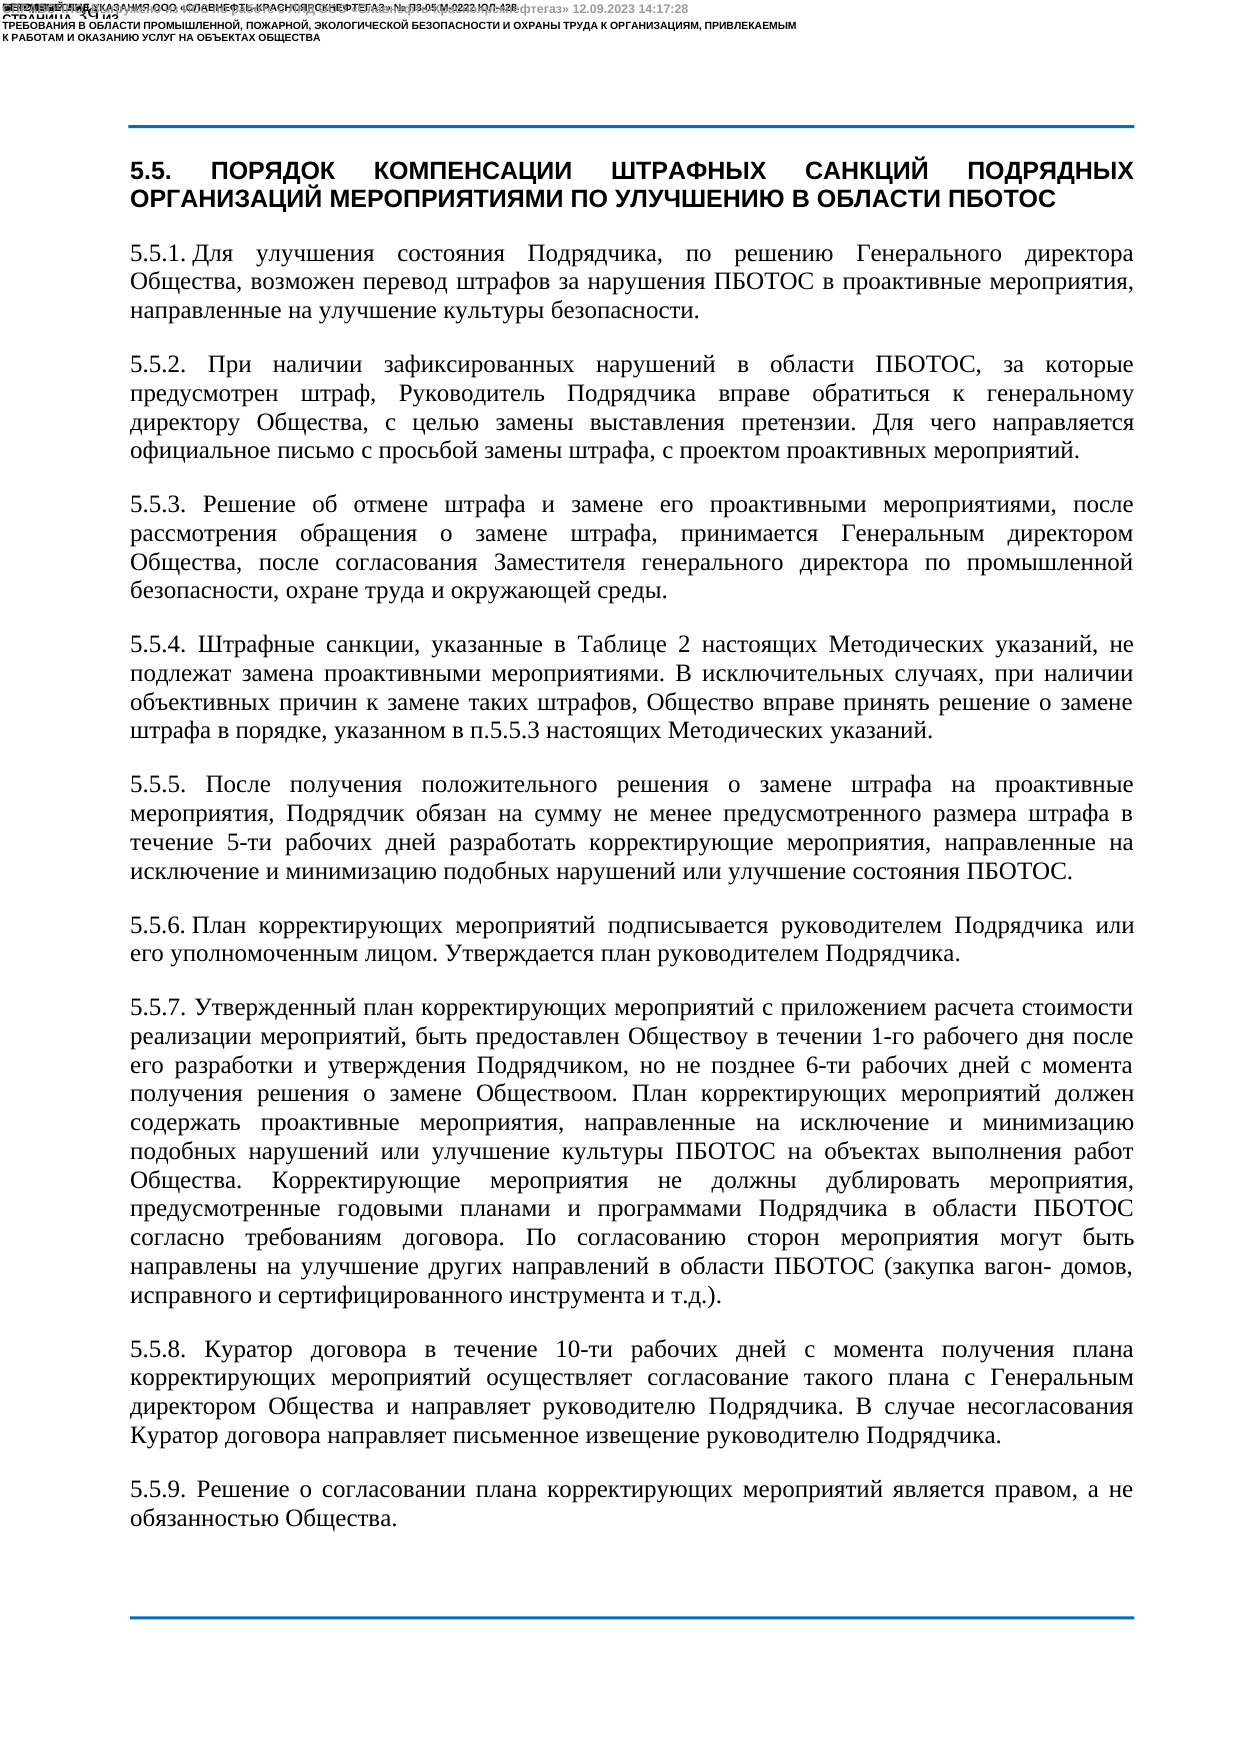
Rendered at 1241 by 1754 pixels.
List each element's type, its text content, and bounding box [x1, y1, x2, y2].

list При наличии зафиксированных нарушений в области ПБОТОС, за которые предусмотрен штраф, Руководитель Подрядчика вправе обратиться к генеральному директору Общества, с целью замены выставления претензии. Для чего направляется официальное письмо с просьбой замены штрафа, с проектом проактивных мероприятий. [130, 349, 1134, 464]
list Куратор договора в течение 10-ти рабочих дней с момента получения плана корректирующих мероприятий осуществляет согласование такого плана с Генеральным директором Общества и направляет руководителю Подрядчика. В случае несогласования Куратор договора направляет письменное извещение руководителю Подрядчика. [130, 1334, 1134, 1449]
list Утвержденный план корректирующих мероприятий с приложением расчета стоимости реализации мероприятий, быть предоставлен Обществоу в течении 1-го рабочего дня после его разработки и утверждения Подрядчиком, но не позднее 6-ти рабочих дней с момента получения решения о замене Обществоом. План корректирующих мероприятий должен содержать проактивные мероприятия, направленные на исключение и минимизацию подобных нарушений или улучшение культуры ПБОТОС на объектах выполнения работ Общества. Корректирующие мероприятия не должны дублировать мероприятия, предусмотренные годовыми планами и программами Подрядчика в области ПБОТОС согласно требованиям договора. По согласованию сторон мероприятия могут быть направлены на улучшение других направлений в области ПБОТОС (закупка вагон- домов, исправного и сертифицированного инструмента и т.д.). [130, 992, 1134, 1308]
list План корректирующих мероприятий подписывается руководителем Подрядчика или его уполномоченным лицом. Утверждается план руководителем Подрядчика. [130, 910, 1134, 967]
list После получения положительного решения о замене штрафа на проактивные мероприятия, Подрядчик обязан на сумму не менее предусмотренного размера штрафа в течение 5-ти рабочих дней разработать корректирующие мероприятия, направленные на исключение и минимизацию подобных нарушений или улучшение состояния ПБОТОС. [130, 769, 1134, 884]
subtitle ПОРЯДОК КОМПЕНСАЦИИ ШТРАФНЫХ САНКЦИЙ ПОДРЯДНЫХ ОРГАНИЗАЦИЙ МЕРОПРИЯТИЯМИ ПО УЛУЧШЕНИЮ В ОБЛАСТИ ПБОТОС [130, 156, 1134, 213]
list Решение об отмене штрафа и замене его проактивными мероприятиями, после рассмотрения обращения о замене штрафа, принимается Генеральным директором Общества, после согласования Заместителя генерального директора по промышленной безопасности, охране труда и окружающей среды. [130, 489, 1134, 604]
list Штрафные санкции, указанные в Таблице 2 настоящих Методических указаний, не подлежат замена проактивными мероприятиями. В исключительных случаях, при наличии объективных причин к замене таких штрафов, Общество вправе принять решение о замене штрафа в порядке, указанном в п.5.5.3 настоящих Методических указаний. [130, 629, 1134, 744]
list Для улучшения состояния Подрядчика, по решению Генерального директора Общества, возможен перевод штрафов за нарушения ПБОТОС в проактивные мероприятия, направленные на улучшение культуры безопасности. [130, 238, 1134, 324]
list Решение о согласовании плана корректирующих мероприятий является правом, а не обязанностью Общества. [130, 1474, 1134, 1531]
